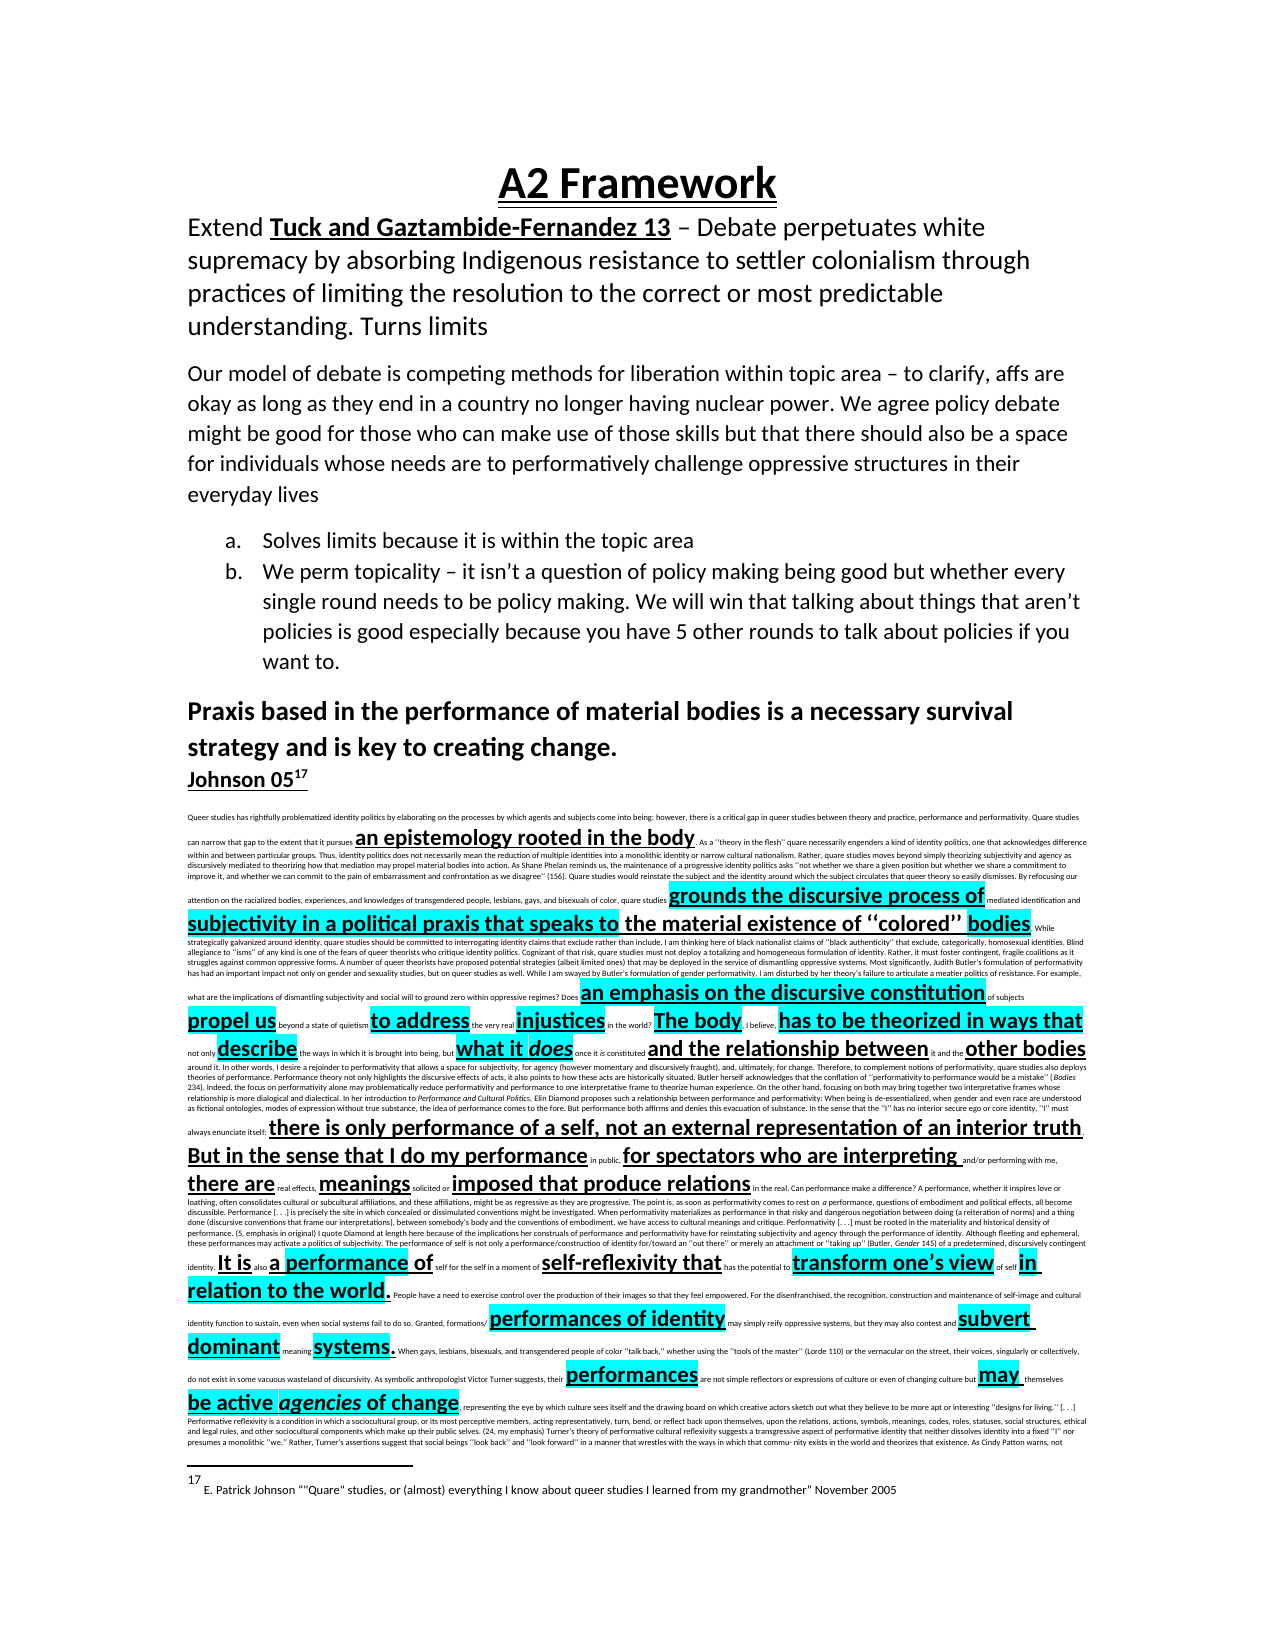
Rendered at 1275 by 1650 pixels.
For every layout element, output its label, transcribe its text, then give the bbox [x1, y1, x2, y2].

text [187, 812, 1087, 1447]
text Extend Tuck and Gaztambide-Fernandez 13 – Debate perpetuates white supremacy by absorbing Indigenous resistance to settler colonialism through practices of limiting the resolution to the correct or most predictable understanding. Turns limits [187, 210, 1087, 342]
list We perm topicality – it isn’t a question of policy making being good but whether every single round needs to be policy making. We will win that talking about things that aren’t policies is good especially because you have 5 other rounds to talk about policies if you want to. [225, 557, 1087, 675]
text Our model of debate is competing methods for liberation within topic area – to clarify, affs are okay as long as they end in a country no longer having nuclear power. We agree policy debate might be good for those who can make use of those skills but that there should also be a space for individuals whose needs are to performatively challenge oppressive structures in their everyday lives [187, 359, 1087, 508]
subtitle Praxis based in the performance of material bodies is a necessary survival strategy and is key to creating change. [187, 694, 1087, 763]
text Johnson 05 [187, 766, 1087, 793]
list Solves limits because it is within the topic area [225, 527, 1087, 554]
subtitle A2 Framework [187, 154, 1087, 210]
